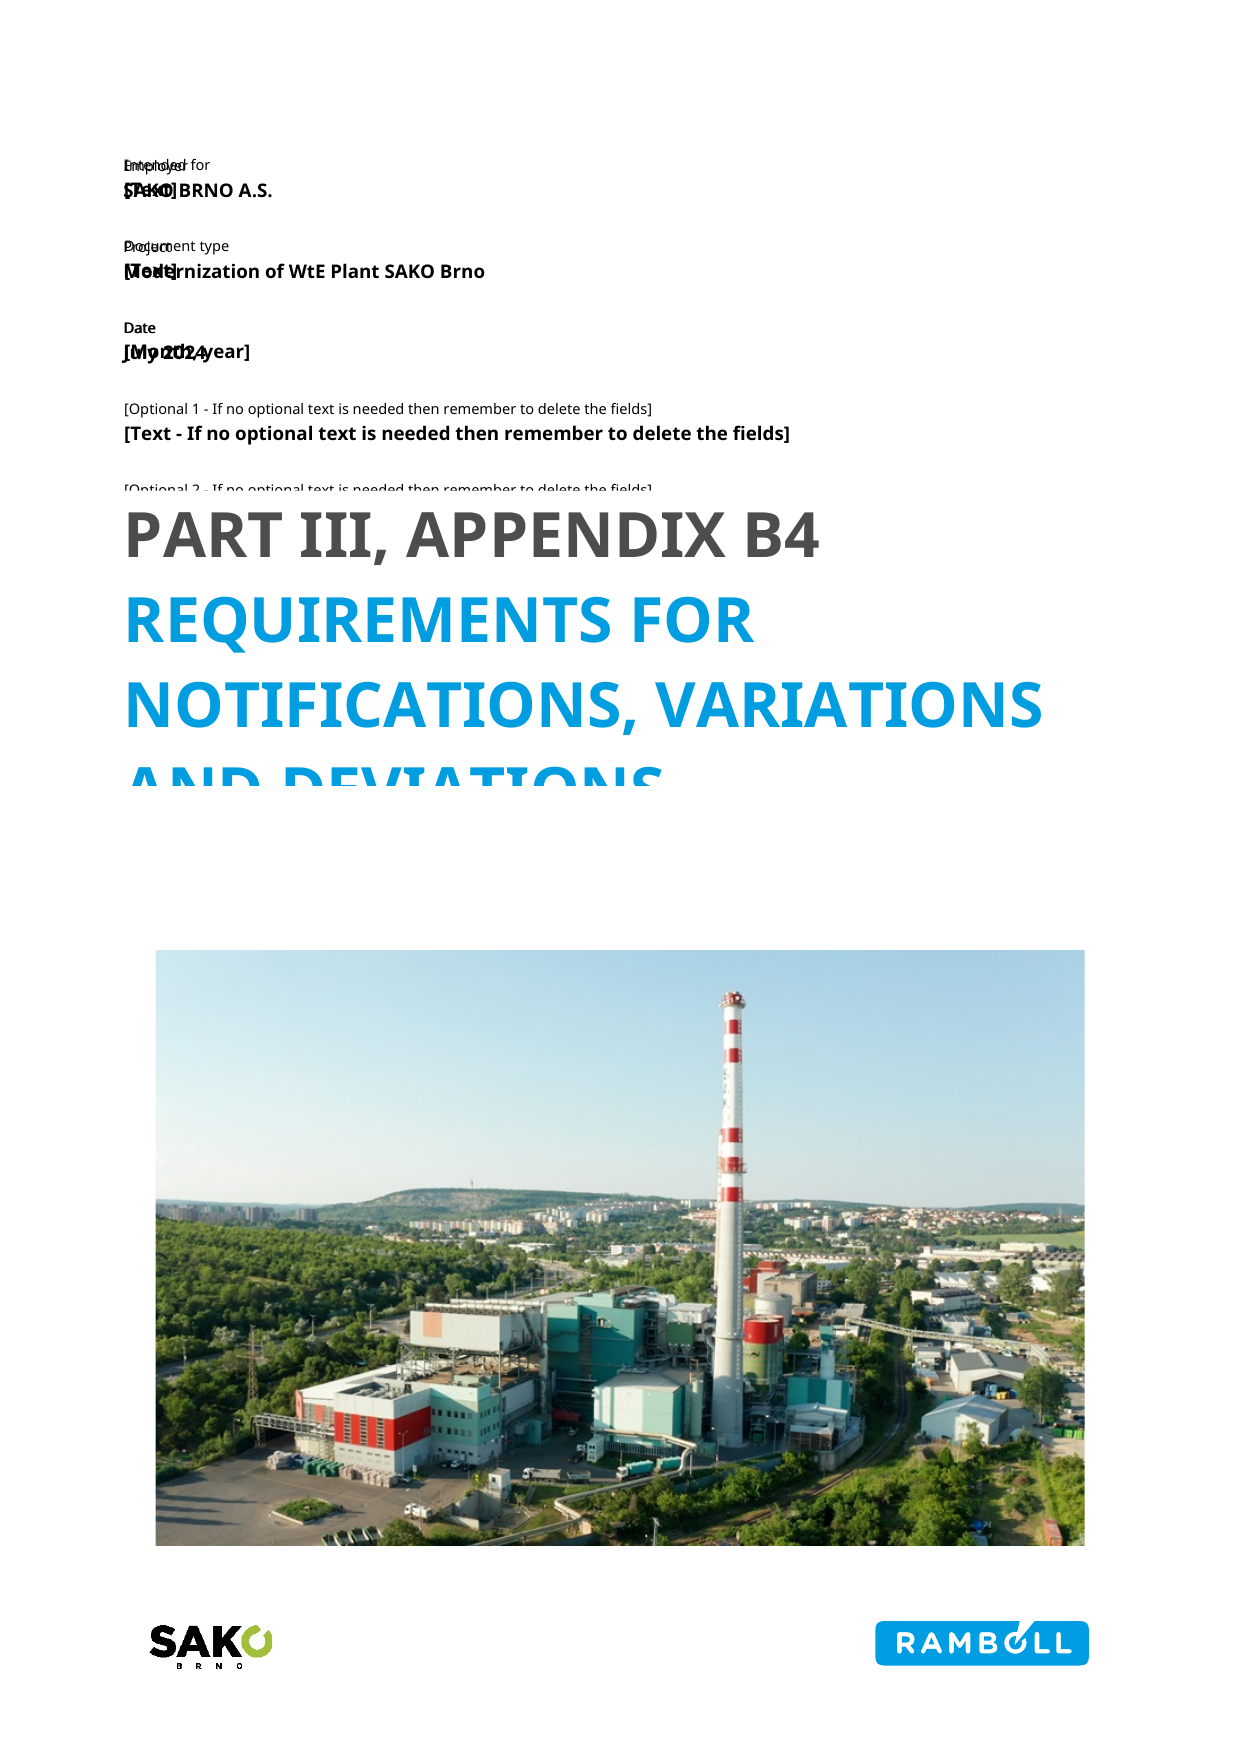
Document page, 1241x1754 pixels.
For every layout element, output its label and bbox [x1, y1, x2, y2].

picture [155, 950, 1085, 1546]
picture [149, 1625, 273, 1669]
